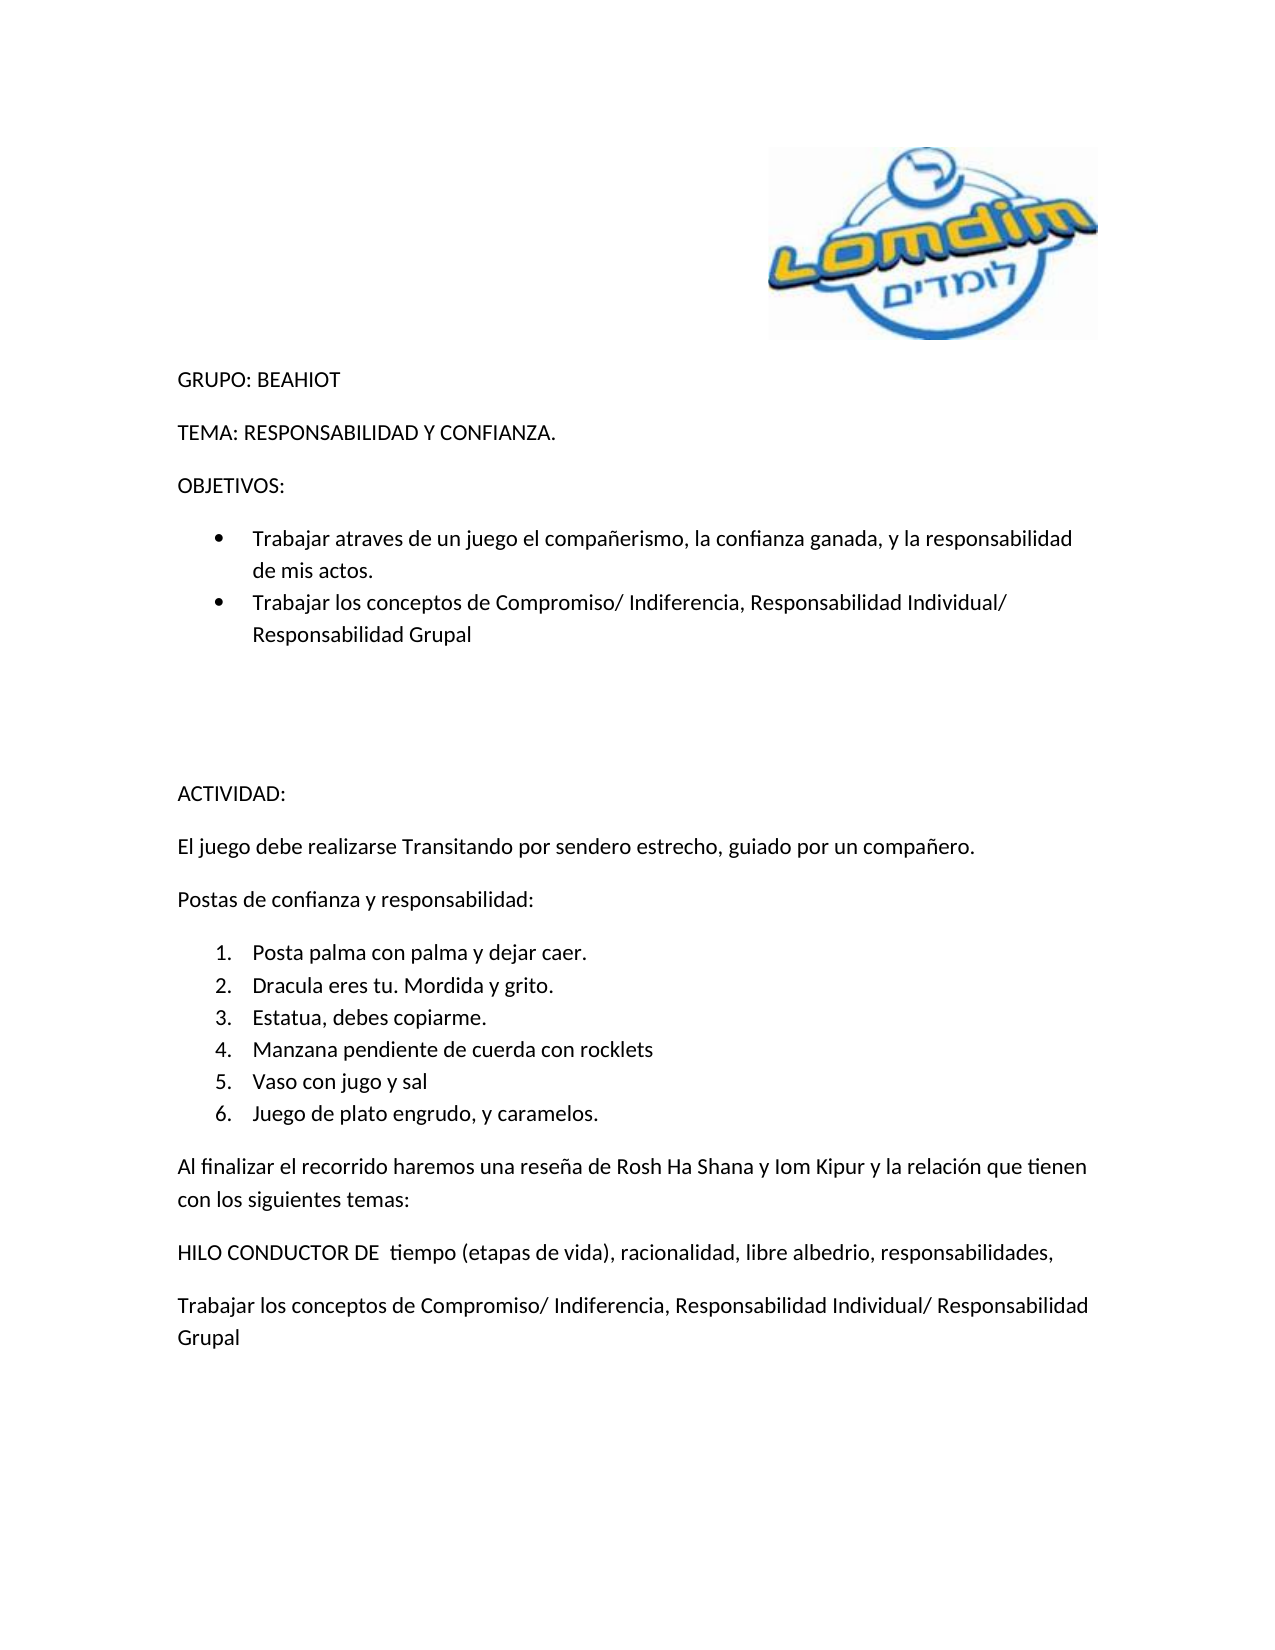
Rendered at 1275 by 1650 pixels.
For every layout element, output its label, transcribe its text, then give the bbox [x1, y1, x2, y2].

list Dracula eres tu. Mordida y grito. [215, 971, 1098, 999]
text TEMA: RESPONSABILIDAD Y CONFIANZA. [177, 418, 1098, 446]
text OBJETIVOS: [177, 471, 1098, 499]
list Vaso con jugo y sal [215, 1067, 1098, 1095]
text ACTIVIDAD: [177, 779, 1098, 807]
text HILO CONDUCTOR DE tiempo (etapas de vida), racionalidad, libre albedrio, responsabilidades, [177, 1238, 1098, 1266]
text Al finalizar el recorrido haremos una reseña de Rosh Ha Shana y Iom Kipur y la relación que tienen con los siguientes temas: [177, 1152, 1098, 1213]
text Postas de confianza y responsabilidad: [177, 886, 1098, 913]
list Posta palma con palma y dejar caer. [215, 938, 1098, 967]
list Trabajar los conceptos de Compromiso/ Indiferencia, Responsabilidad Individual/ Responsabilidad Grupal [215, 588, 1098, 648]
list Manzana pendiente de cuerda con rocklets [215, 1035, 1098, 1063]
list Trabajar atraves de un juego el compañerismo, la confianza ganada, y la responsabilidad de mis actos. [215, 524, 1098, 584]
picture [768, 147, 1098, 340]
list Estatua, debes copiarme. [215, 1003, 1098, 1031]
text Trabajar los conceptos de Compromiso/ Indiferencia, Responsabilidad Individual/ Responsabilidad Grupal [177, 1291, 1098, 1351]
text GRUPO: BEAHIOT [177, 365, 1098, 393]
list Juego de plato engrudo, y caramelos. [215, 1099, 1098, 1127]
text El juego debe realizarse Transitando por sendero estrecho, guiado por un compañero. [177, 832, 1098, 861]
